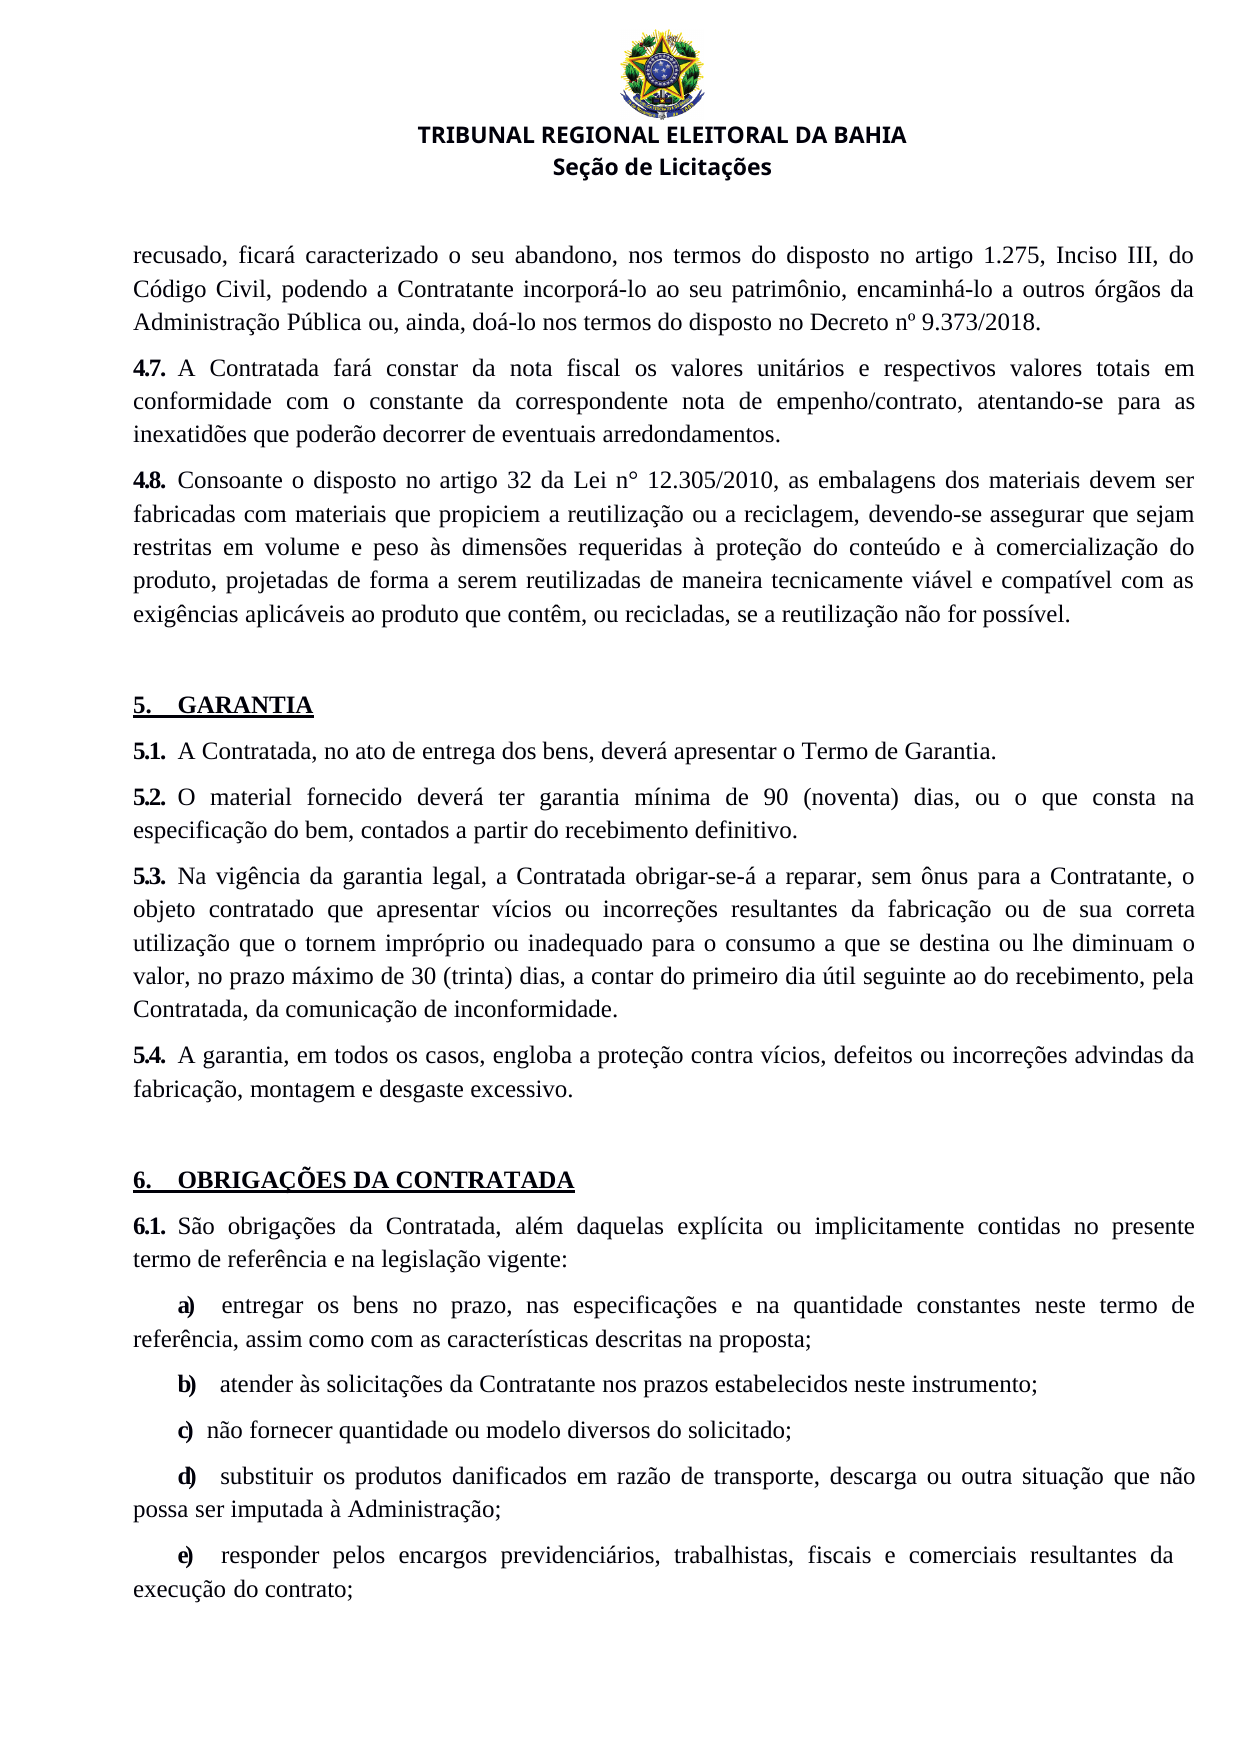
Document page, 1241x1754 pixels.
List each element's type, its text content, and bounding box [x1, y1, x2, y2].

list não fornecer quantidade ou modelo diversos do solicitado; [133, 1412, 1196, 1445]
list O material fornecido deverá ter garantia mínima de 90 (noventa) dias, ou o que consta na especificação do bem, contados a partir do recebimento definitivo. [133, 779, 1196, 845]
list entregar os bens no prazo, nas especificações e na quantidade constantes neste termo de referência, assim como com as características descritas na proposta; [133, 1287, 1196, 1354]
list Na vigência da garantia legal, a Contratada obrigar-se-á a reparar, sem ônus para a Contratante, o objeto contratado que apresentar vícios ou incorreções resultantes da fabricação ou de sua correta utilização que o tornem impróprio ou inadequado para o consumo a que se destina ou lhe diminuam o valor, no prazo máximo de 30 (trinta) dias, a contar do primeiro dia útil seguinte ao do recebimento, pela Contratada, da comunicação de inconformidade. [133, 858, 1196, 1024]
list atender às solicitações da Contratante nos prazos estabelecidos neste instrumento; [133, 1366, 1196, 1399]
list Consoante o disposto no artigo 32 da Lei n° 12.305/2010, as embalagens dos materiais devem ser fabricadas com materiais que propiciem a reutilização ou a reciclagem, devendo-se assegurar que sejam restritas em volume e peso às dimensões requeridas à proteção do conteúdo e à comercialização do produto, projetadas de forma a serem reutilizadas de maneira tecnicamente viável e compatível com as exigências aplicáveis ao produto que contêm, ou recicladas, se a reutilização não for possível. [133, 462, 1196, 629]
subtitle OBRIGAÇÕES DA CONTRATADA [133, 1162, 1196, 1195]
list A garantia, em todos os casos, engloba a proteção contra vícios, defeitos ou incorreções advindas da fabricação, montagem e desgaste excessivo. [133, 1037, 1196, 1104]
list São obrigações da Contratada, além daquelas explícita ou implicitamente contidas no presente termo de referência e na legislação vigente: [133, 1208, 1196, 1274]
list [133, 237, 1196, 337]
list substituir os produtos danificados em razão de transporte, descarga ou outra situação que não possa ser imputada à Administração; [133, 1458, 1196, 1524]
subtitle GARANTIA [133, 687, 1196, 720]
list responder pelos encargos previdenciários, trabalhistas, fiscais e comerciais resultantes da execução do contrato; [133, 1537, 1173, 1604]
list A Contratada fará constar da nota fiscal os valores unitários e respectivos valores totais em conformidade com o constante da correspondente nota de empenho/contrato, atentando-se para as inexatidões que poderão decorrer de eventuais arredondamentos. [133, 349, 1196, 449]
list A Contratada, no ato de entrega dos bens, deverá apresentar o Termo de Garantia. [133, 733, 1196, 766]
